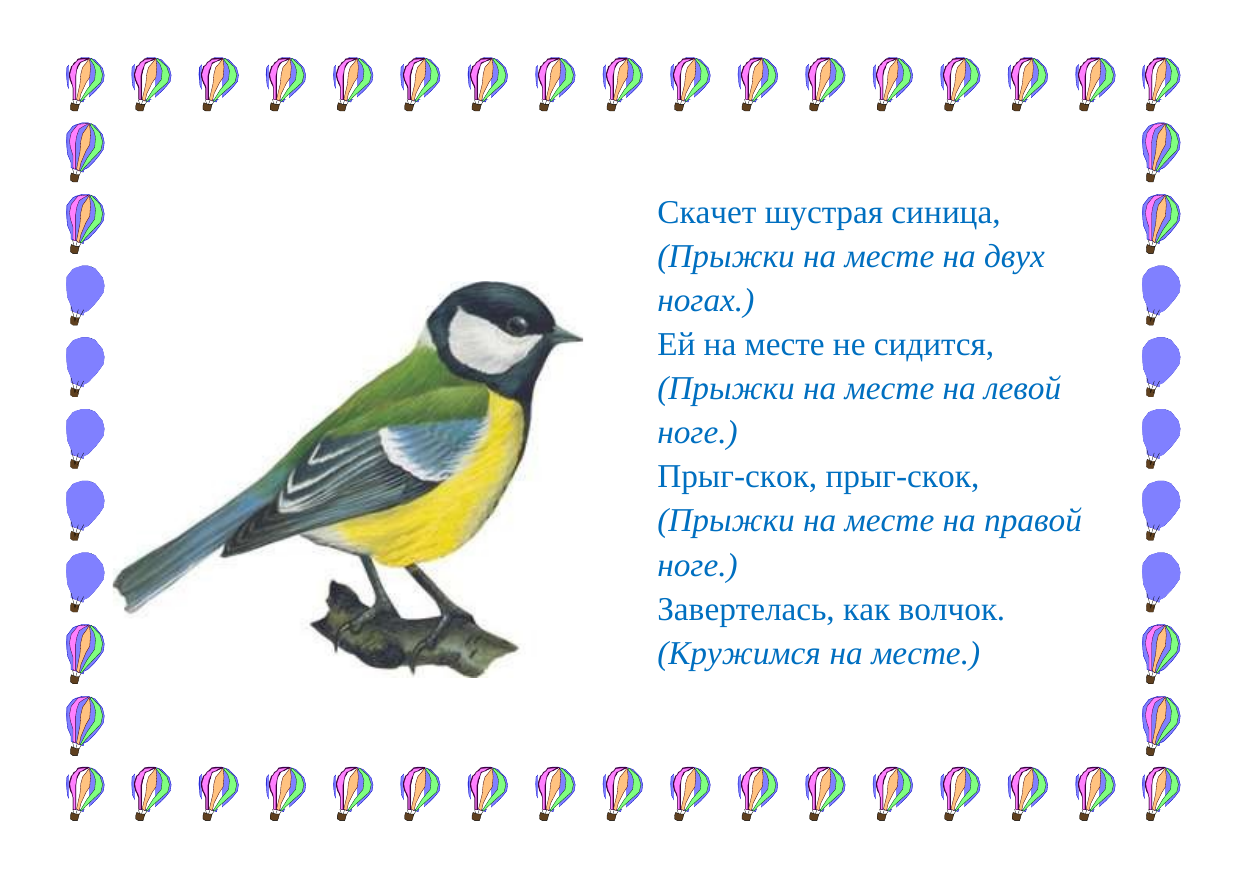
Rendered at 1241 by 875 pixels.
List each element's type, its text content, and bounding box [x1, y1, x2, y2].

picture [348, 790, 357, 808]
text Прыг-скок, прыг-скок, (Прыжки на месте на правой ноге.) [657, 457, 1084, 583]
picture [269, 767, 289, 810]
picture [956, 790, 964, 806]
picture [470, 767, 491, 810]
picture [201, 767, 222, 810]
picture [673, 767, 694, 810]
picture [606, 58, 626, 100]
text Завертелась, как волчок. (Кружимся на месте.) [657, 589, 1007, 671]
picture [618, 790, 627, 807]
picture [808, 767, 829, 810]
picture [741, 767, 761, 810]
picture [336, 58, 356, 100]
picture [336, 767, 357, 810]
picture [483, 790, 492, 807]
picture [821, 790, 829, 806]
picture [147, 789, 156, 806]
picture [1023, 80, 1032, 98]
picture [1091, 791, 1099, 806]
picture [888, 80, 897, 98]
picture [281, 790, 290, 807]
text Ей на месте не сидится, (Прыжки на месте на левой ноге.) [657, 324, 1063, 451]
picture [551, 790, 559, 806]
picture [686, 791, 694, 806]
picture [69, 58, 88, 100]
picture [470, 58, 491, 100]
text Скачет шустрая синица, (Прыжки на месте на двух ногах.) [657, 192, 1047, 319]
picture [876, 767, 896, 810]
picture [134, 58, 155, 100]
picture [876, 58, 896, 100]
picture [147, 79, 156, 97]
picture [112, 281, 584, 678]
picture [1011, 767, 1032, 810]
picture [943, 58, 964, 100]
picture [1145, 58, 1164, 100]
picture [1157, 80, 1165, 97]
picture [81, 790, 89, 807]
picture [1011, 58, 1031, 100]
picture [403, 58, 424, 100]
picture [483, 80, 492, 97]
picture [606, 767, 626, 810]
picture [686, 81, 694, 97]
picture [403, 767, 424, 810]
picture [134, 767, 155, 810]
picture [1091, 81, 1099, 97]
picture [538, 58, 558, 100]
picture [1078, 767, 1099, 810]
picture [821, 81, 829, 97]
picture [618, 80, 627, 97]
picture [673, 58, 693, 100]
picture [201, 58, 222, 100]
picture [1078, 58, 1099, 100]
picture [538, 767, 559, 810]
picture [888, 790, 897, 807]
picture [1023, 790, 1032, 807]
picture [348, 80, 357, 98]
picture [753, 80, 762, 98]
picture [1145, 767, 1165, 810]
picture [956, 81, 964, 97]
picture [416, 789, 425, 806]
picture [69, 767, 89, 810]
picture [741, 58, 761, 100]
picture [753, 790, 762, 807]
picture [943, 767, 964, 810]
picture [269, 58, 289, 100]
picture [551, 81, 559, 97]
picture [1157, 790, 1165, 806]
picture [81, 81, 89, 97]
picture [214, 789, 223, 807]
picture [214, 80, 223, 97]
picture [416, 79, 425, 97]
picture [808, 58, 829, 100]
picture [281, 80, 290, 98]
